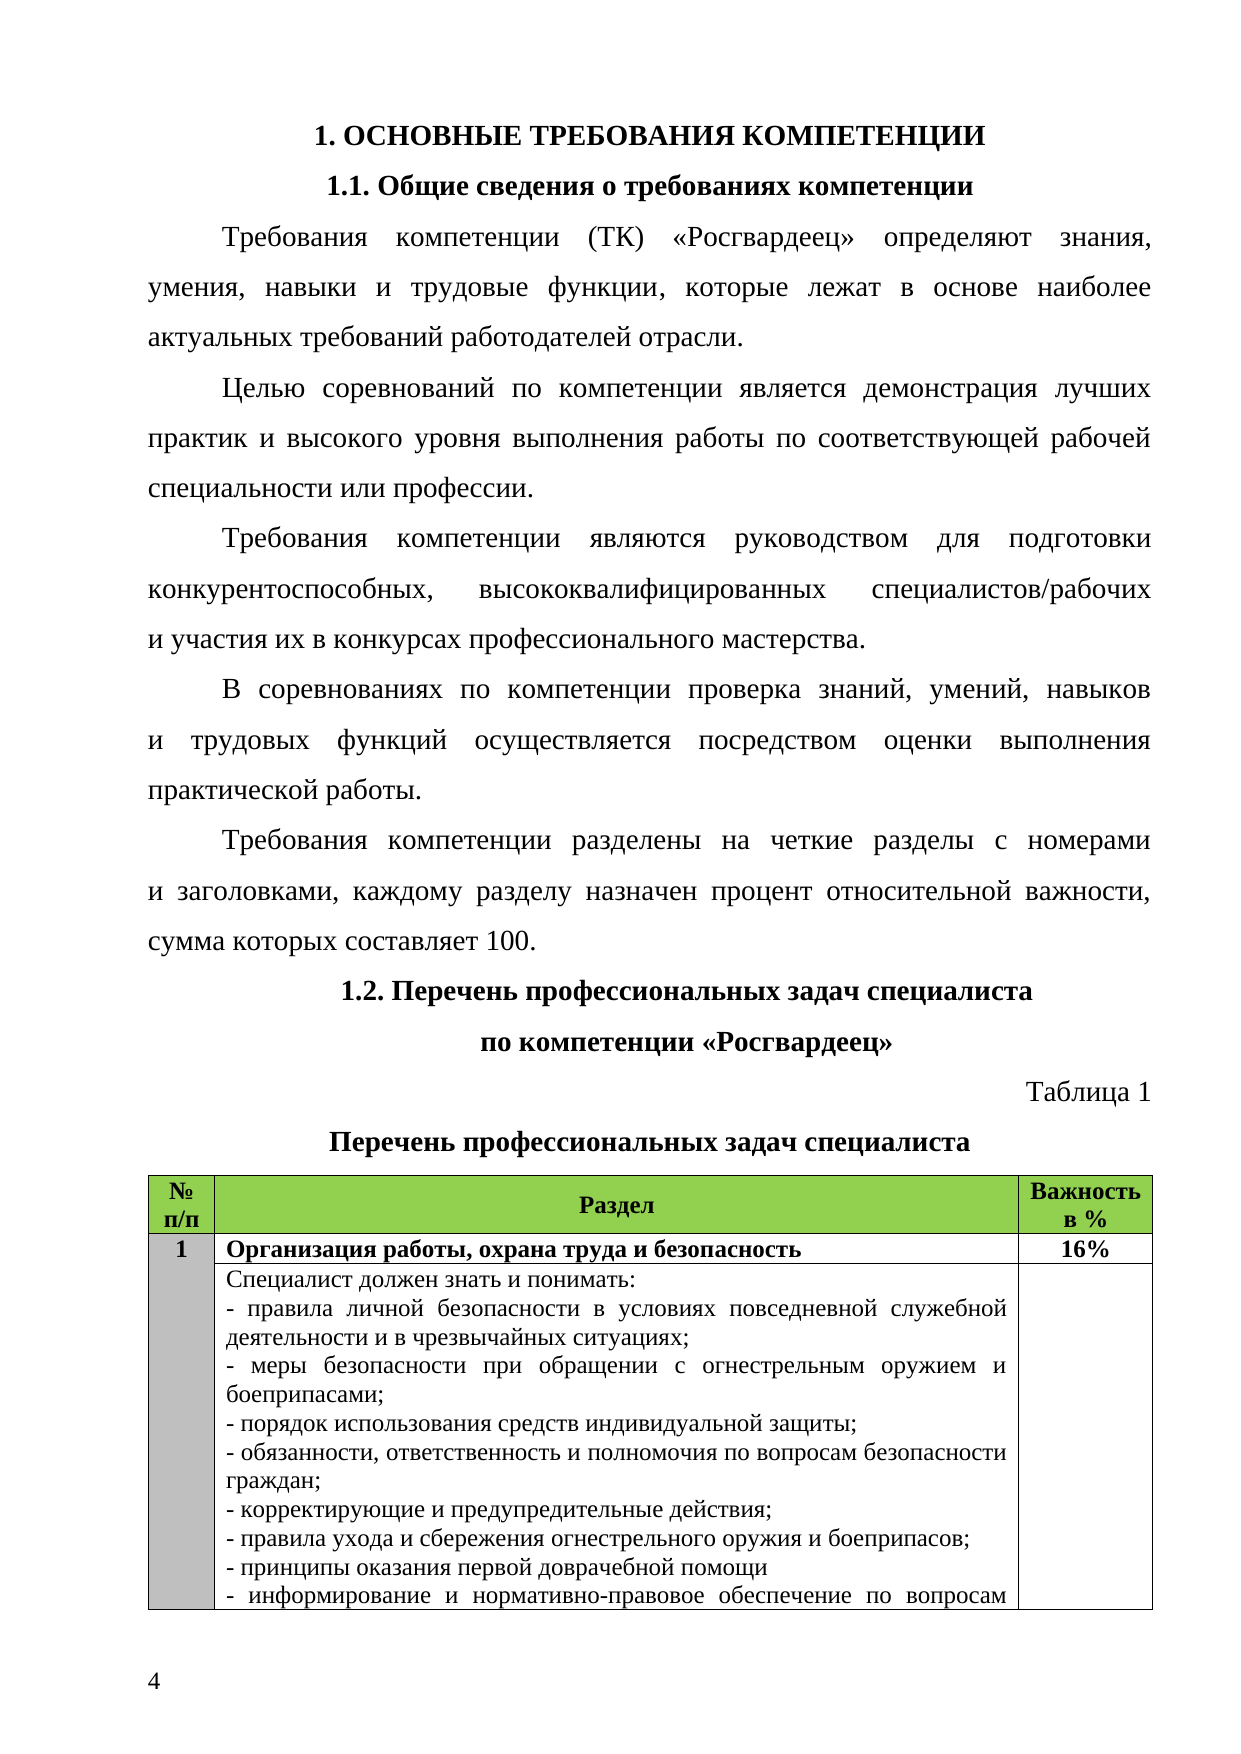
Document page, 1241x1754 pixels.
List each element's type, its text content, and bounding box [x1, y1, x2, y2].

table_cell 16% [1019, 1234, 1152, 1263]
text Целью соревнований по компетенции является демонстрация лучших практик и высокого уровня выполнения работы по соответствующей рабочей специальности или профессии. [148, 370, 1152, 504]
table_header Раздел [215, 1176, 1018, 1233]
table_header № п/п [149, 1176, 214, 1233]
text Перечень профессиональных задач специалиста [148, 1124, 1152, 1158]
text 1. ОСНОВНЫЕ ТРЕБОВАНИЯ КОМПЕТЕНЦИИ [148, 118, 1152, 152]
text Таблица 1 [148, 1074, 1152, 1108]
text Требования компетенции являются руководством для подготовки конкурентоспособных, высококвалифицированных специалистов/рабочих и участия их в конкурсах профессионального мастерства. [148, 521, 1152, 655]
text В соревнованиях по компетенции проверка знаний, умений, навыков и трудовых функций осуществляется посредством оценки выполнения практической работы. [148, 672, 1152, 806]
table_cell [215, 1264, 1018, 1609]
text 1.1. Общие сведения о требованиях компетенции [148, 168, 1152, 202]
text по компетенции «Росгвардеец» [148, 1024, 1152, 1057]
table_header Важность в % [1019, 1176, 1152, 1233]
table_cell 1 [149, 1234, 214, 1609]
table_cell Организация работы, охрана труда и безопасность [215, 1234, 1018, 1263]
table_cell [1019, 1264, 1152, 1609]
text 1.2. Перечень профессиональных задач специалиста [148, 973, 1152, 1007]
text Требования компетенции (ТК) «Росгвардеец» определяют знания, умения, навыки и трудовые функции, которые лежат в основе наиболее актуальных требований работодателей отрасли. [148, 219, 1152, 353]
text Требования компетенции разделены на четкие разделы с номерами и заголовками, каждому разделу назначен процент относительной важности, сумма которых составляет 100. [148, 822, 1152, 957]
